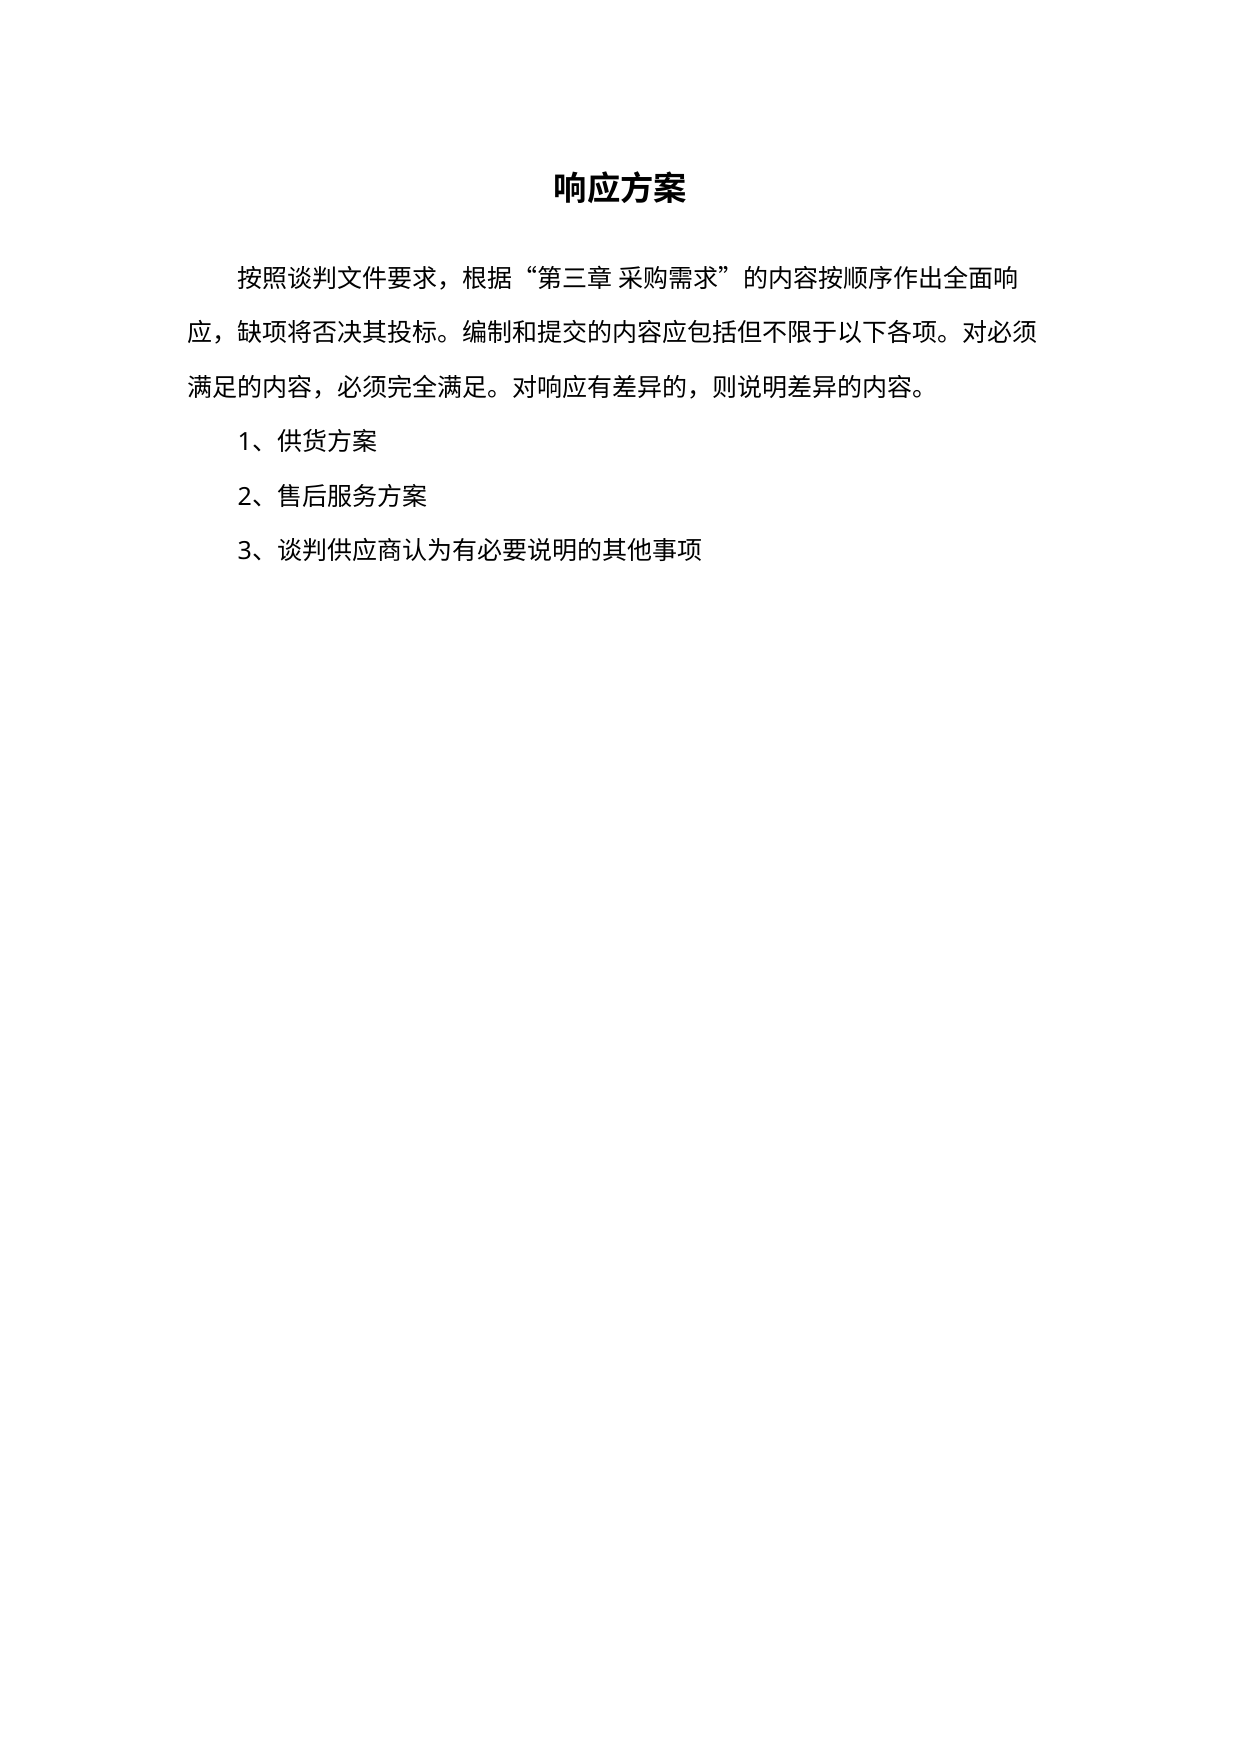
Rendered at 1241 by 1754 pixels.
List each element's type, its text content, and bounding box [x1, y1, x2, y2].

text 1、供货方案 [187, 422, 1053, 458]
text 3、谈判供应商认为有必要说明的其他事项 [187, 530, 1053, 567]
text 按照谈判文件要求，根据“第三章 采购需求”的内容按顺序作出全面响应，缺项将否决其投标。编制和提交的内容应包括但不限于以下各项。对必须满足的内容，必须完全满足。对响应有差异的，则说明差异的内容。 [187, 258, 1053, 403]
text 2、售后服务方案 [187, 476, 1053, 512]
text 响应方案 [187, 162, 1053, 210]
